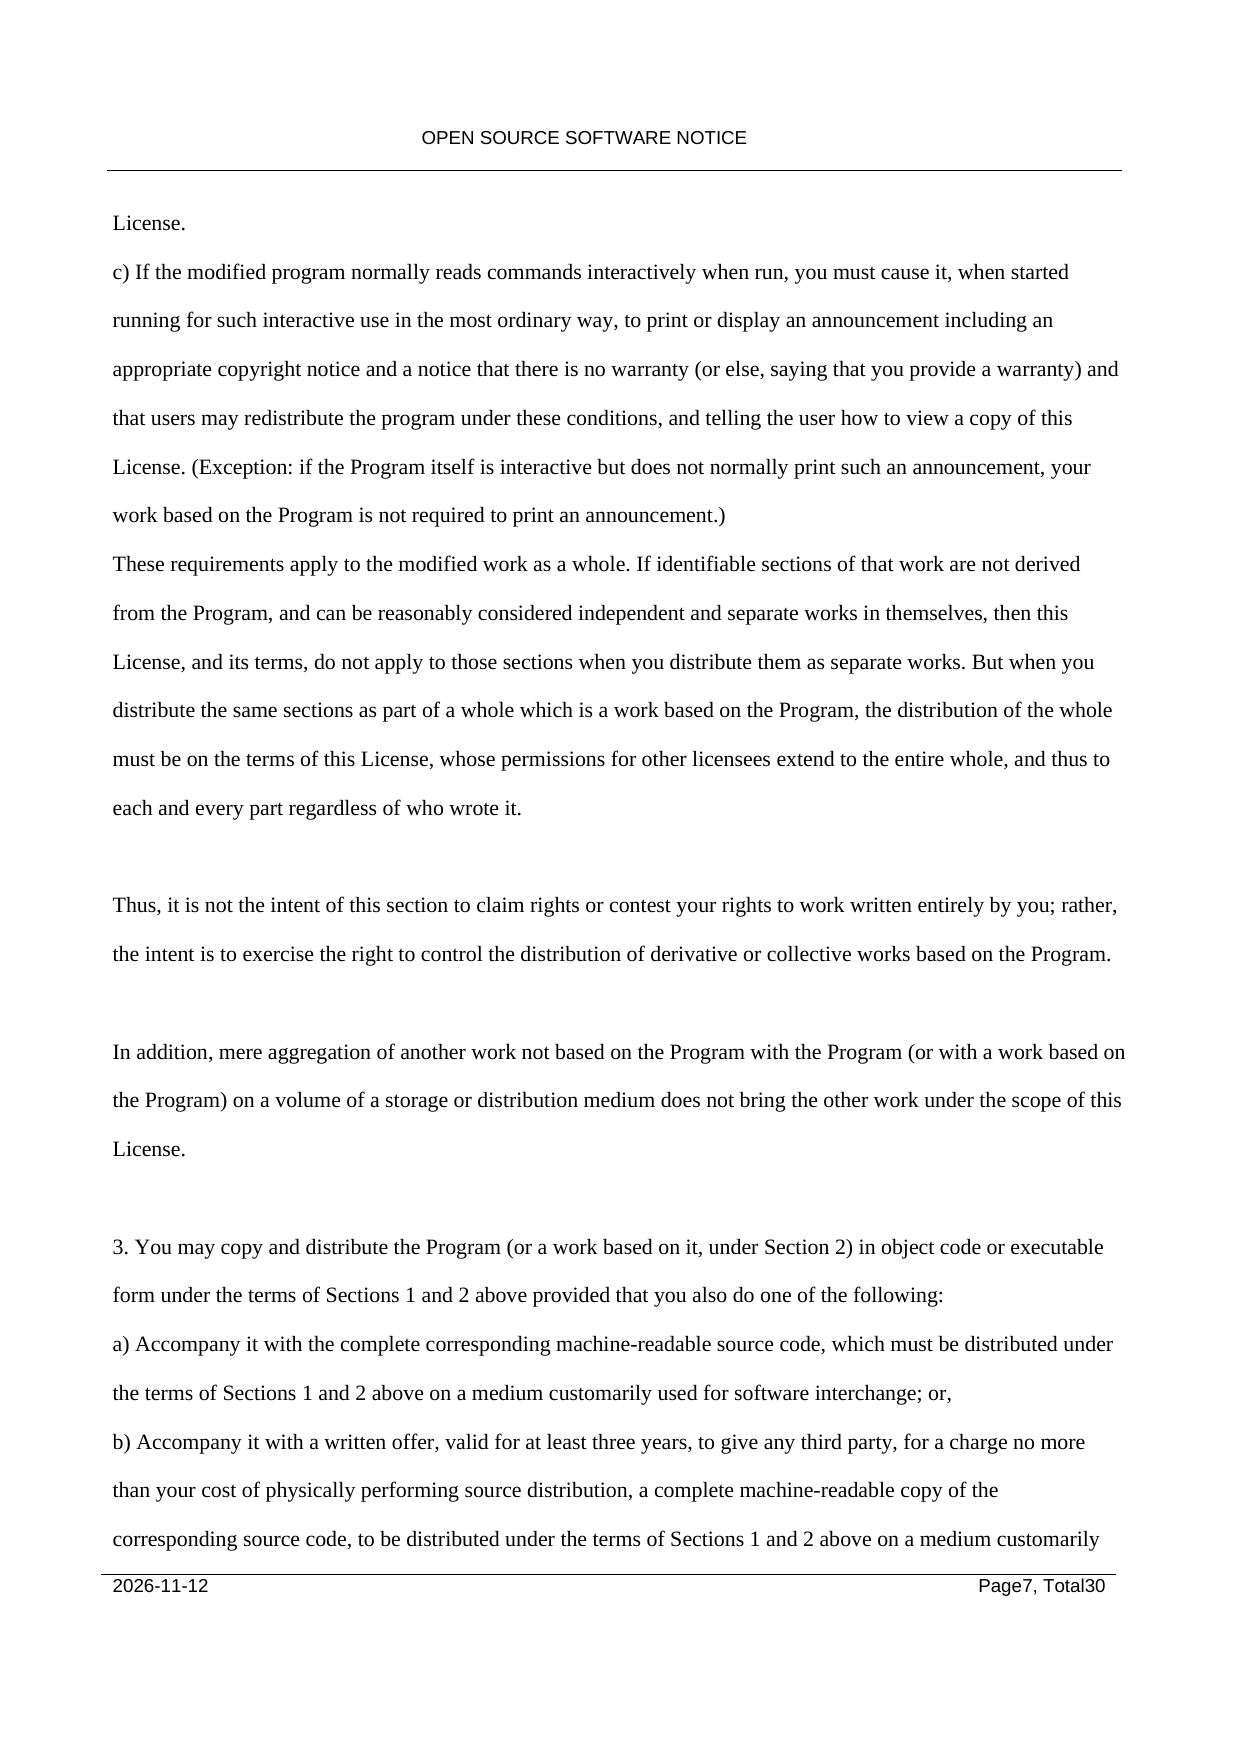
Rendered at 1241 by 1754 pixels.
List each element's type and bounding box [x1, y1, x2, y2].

text [112, 206, 1128, 1555]
